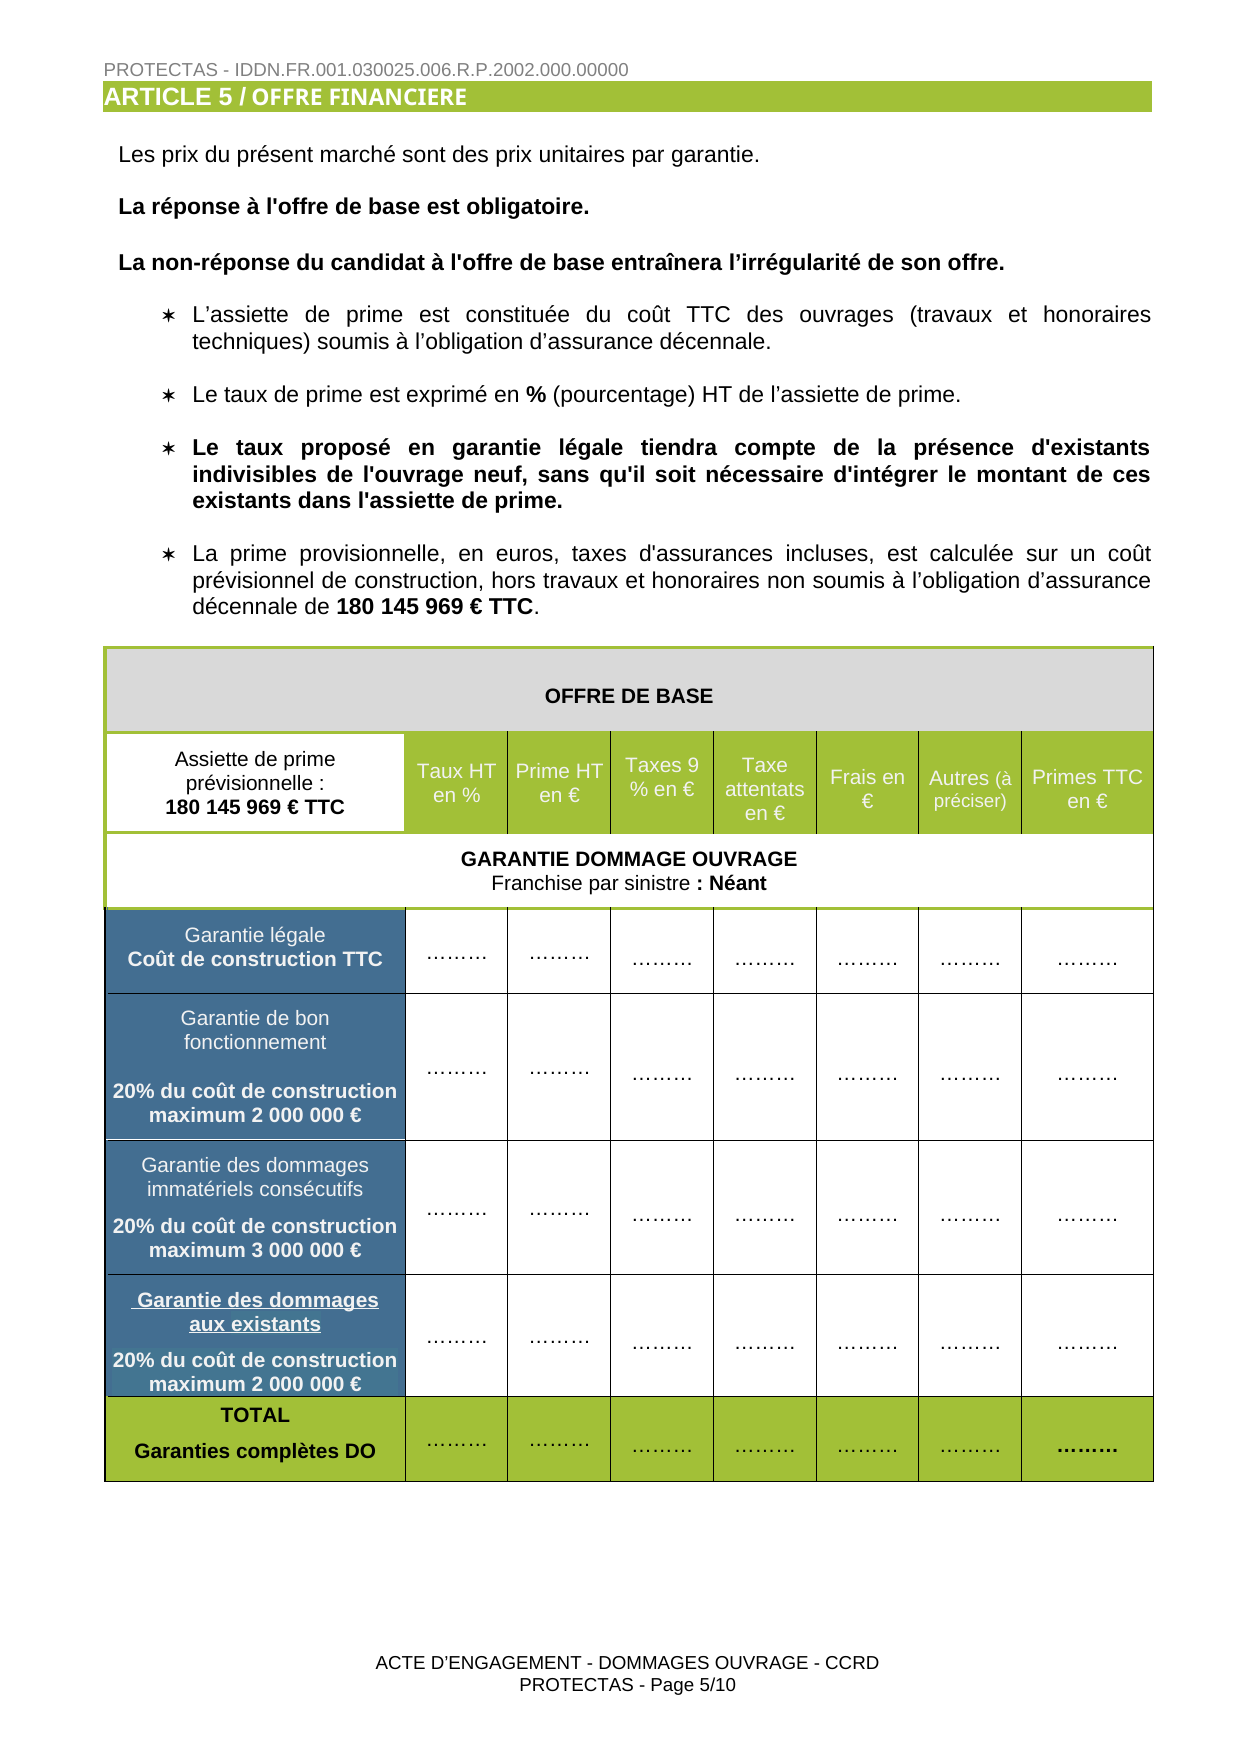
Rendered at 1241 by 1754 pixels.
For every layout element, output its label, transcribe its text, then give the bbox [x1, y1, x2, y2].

table_cell Garantie de bon fonctionnement 20% du coût de construction maximum 2 000 000 € [106, 993, 405, 1139]
text La non-réponse du candidat à l'offre de base entraînera l’irrégularité de son offre. [118, 248, 1152, 275]
table_cell ……… [1022, 994, 1153, 1139]
table_cell ……… [611, 994, 713, 1139]
table_header OFFRE DE BASE [107, 649, 1153, 731]
table_cell ……… [817, 1397, 918, 1481]
table_cell ……… [919, 1275, 1021, 1396]
table_cell ……… [817, 994, 918, 1139]
table_cell ……… [1022, 1141, 1153, 1274]
table_cell Primes TTC en € [1022, 734, 1153, 831]
table_cell ……… [919, 1397, 1021, 1481]
table_cell ……… [817, 1141, 918, 1274]
table_cell ……… [406, 994, 507, 1139]
table_cell TOTAL Garanties complètes DO [106, 1396, 405, 1481]
table_cell Autres (à préciser) [919, 734, 1021, 831]
table_cell ……… [406, 1275, 507, 1396]
table_cell ……… [1022, 1275, 1153, 1396]
table_cell ……… [406, 910, 507, 993]
table_cell Taux HT en % [407, 734, 507, 831]
table_cell Taxes 9 % en € [611, 734, 713, 831]
table_cell ……… [817, 910, 918, 993]
table_cell Taxe attentats en € [714, 734, 816, 831]
list L’assiette de prime est constituée du coût TTC des ouvrages (travaux et honoraires techniques) soumis à l’obligation d’assurance décennale. [162, 301, 1152, 354]
table_cell ……… [508, 1141, 610, 1274]
table_cell ……… [406, 1141, 507, 1274]
table_cell ……… [611, 910, 713, 993]
subtitle OFFRE FINANCIERE [103, 81, 1152, 112]
table_cell ……… [714, 1275, 816, 1396]
table_cell ……… [508, 1275, 610, 1396]
table_cell Prime HT en € [508, 734, 610, 831]
table_cell ……… [919, 910, 1021, 993]
table_cell Frais en € [817, 734, 918, 831]
table_cell Garantie des dommages aux existants 20% du coût de construction maximum 2 000 000 € [106, 1274, 405, 1396]
text Les prix du présent marché sont des prix unitaires par garantie. [118, 141, 1152, 167]
table_cell ……… [508, 910, 610, 993]
table_cell Assiette de prime prévisionnelle : 180 145 969 € TTC [107, 734, 404, 831]
table_cell ……… [817, 1275, 918, 1396]
table_cell ……… [611, 1141, 713, 1274]
table_cell ……… [919, 994, 1021, 1139]
list La prime provisionnelle, en euros, taxes d'assurances incluses, est calculée sur un coût prévisionnel de construction, hors travaux et honoraires non soumis à l’obligation d’assurance décennale de 180 145 969 € TTC. [162, 540, 1152, 619]
table_cell ……… [1022, 1397, 1153, 1481]
table_cell GARANTIE DOMMAGE OUVRAGE Franchise par sinistre : Néant [107, 834, 1153, 907]
table_cell Garantie légale Coût de construction TTC [106, 908, 405, 993]
table_cell Garantie des dommages immatériels consécutifs 20% du coût de construction maximum 3 000 000 € [106, 1140, 405, 1274]
table_cell ……… [714, 1397, 816, 1481]
table_cell ……… [714, 994, 816, 1139]
table_cell ……… [611, 1275, 713, 1396]
table_cell ……… [611, 1397, 713, 1481]
table_cell ……… [508, 1397, 610, 1481]
list Le taux de prime est exprimé en % (pourcentage) HT de l’assiette de prime. [162, 381, 1152, 408]
text La réponse à l'offre de base est obligatoire. [118, 193, 1152, 220]
table_cell ……… [714, 910, 816, 993]
list Le taux proposé en garantie légale tiendra compte de la présence d'existants indivisibles de l'ouvrage neuf, sans qu'il soit nécessaire d'intégrer le montant de ces existants dans l'assiette de prime. [162, 434, 1152, 513]
table_cell ……… [406, 1397, 507, 1481]
table_cell ……… [508, 994, 610, 1139]
table_cell ……… [1022, 910, 1153, 993]
table_cell ……… [714, 1141, 816, 1274]
table_cell ……… [919, 1141, 1021, 1274]
